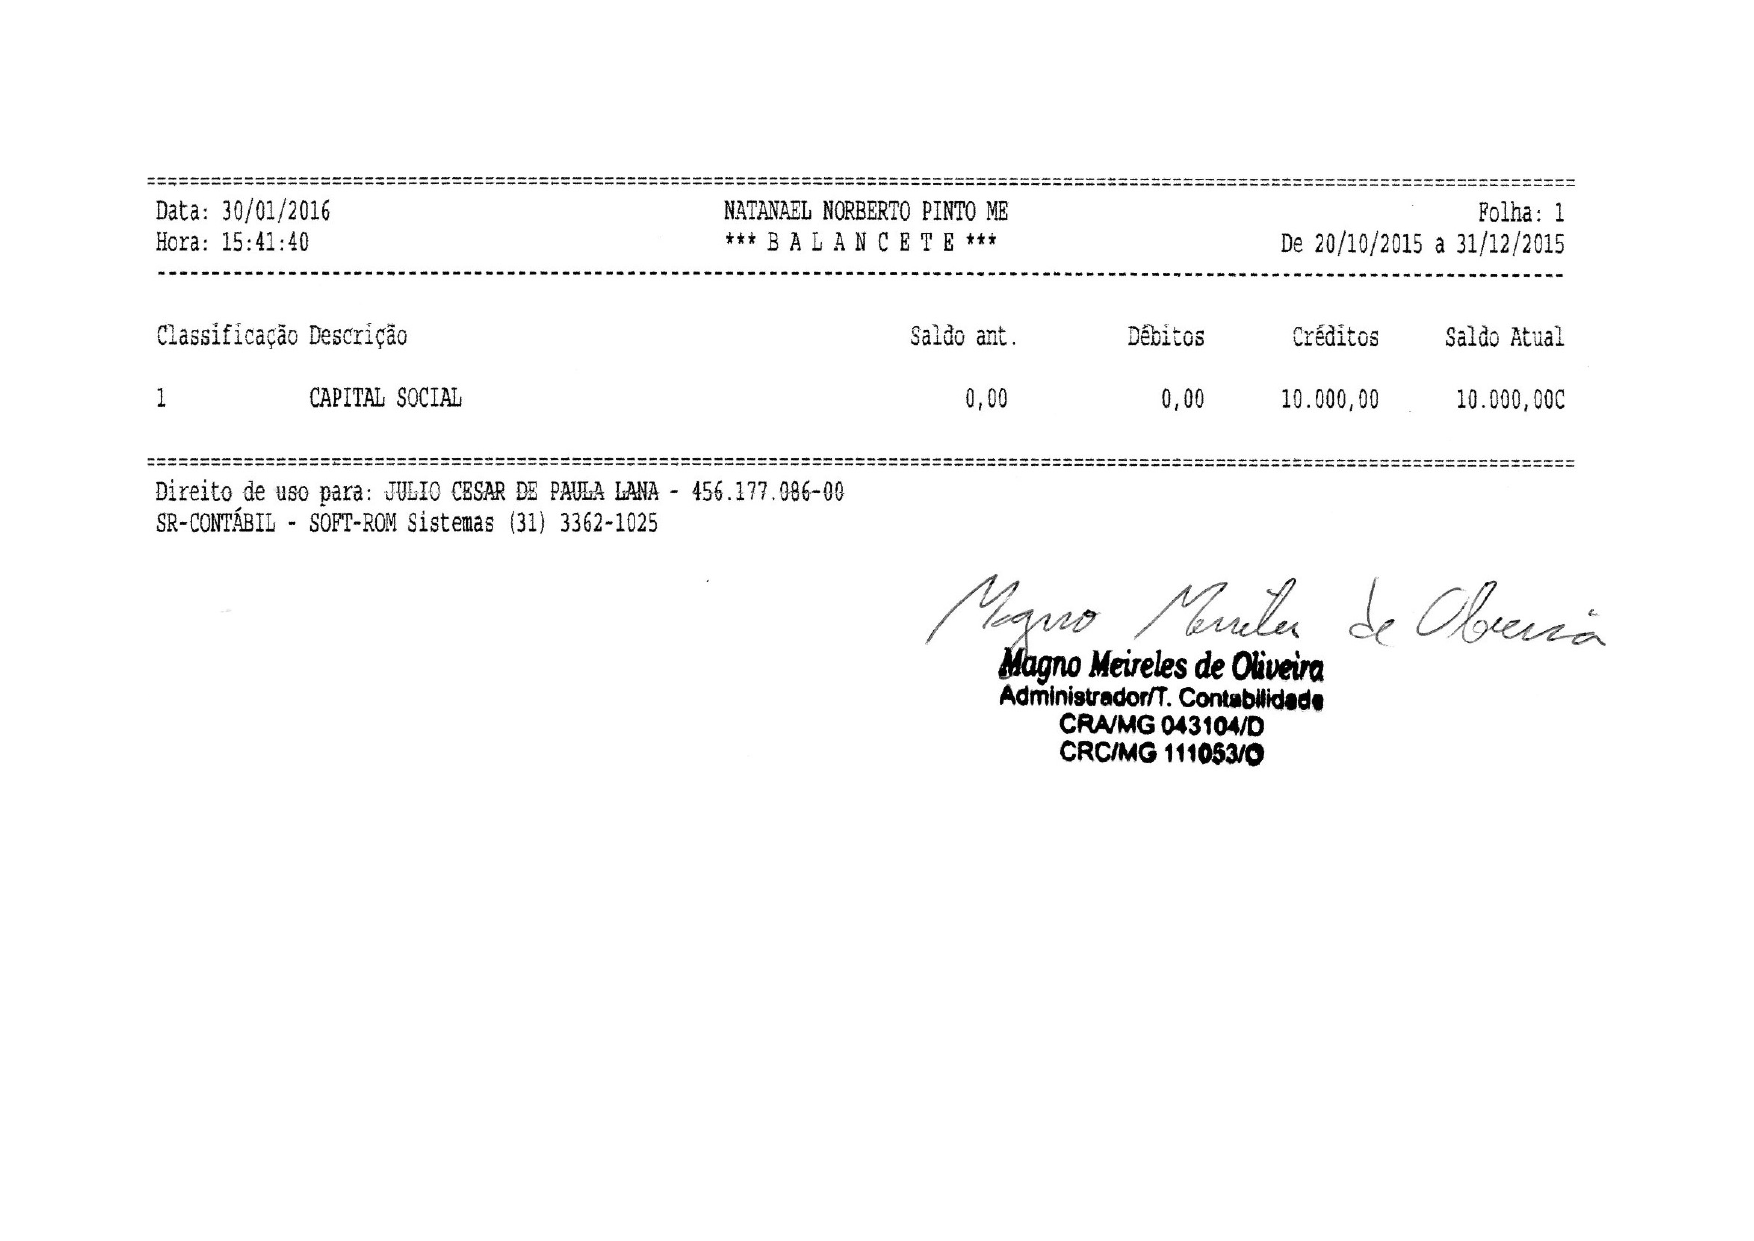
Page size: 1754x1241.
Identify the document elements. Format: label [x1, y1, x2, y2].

picture [147, 177, 1606, 786]
